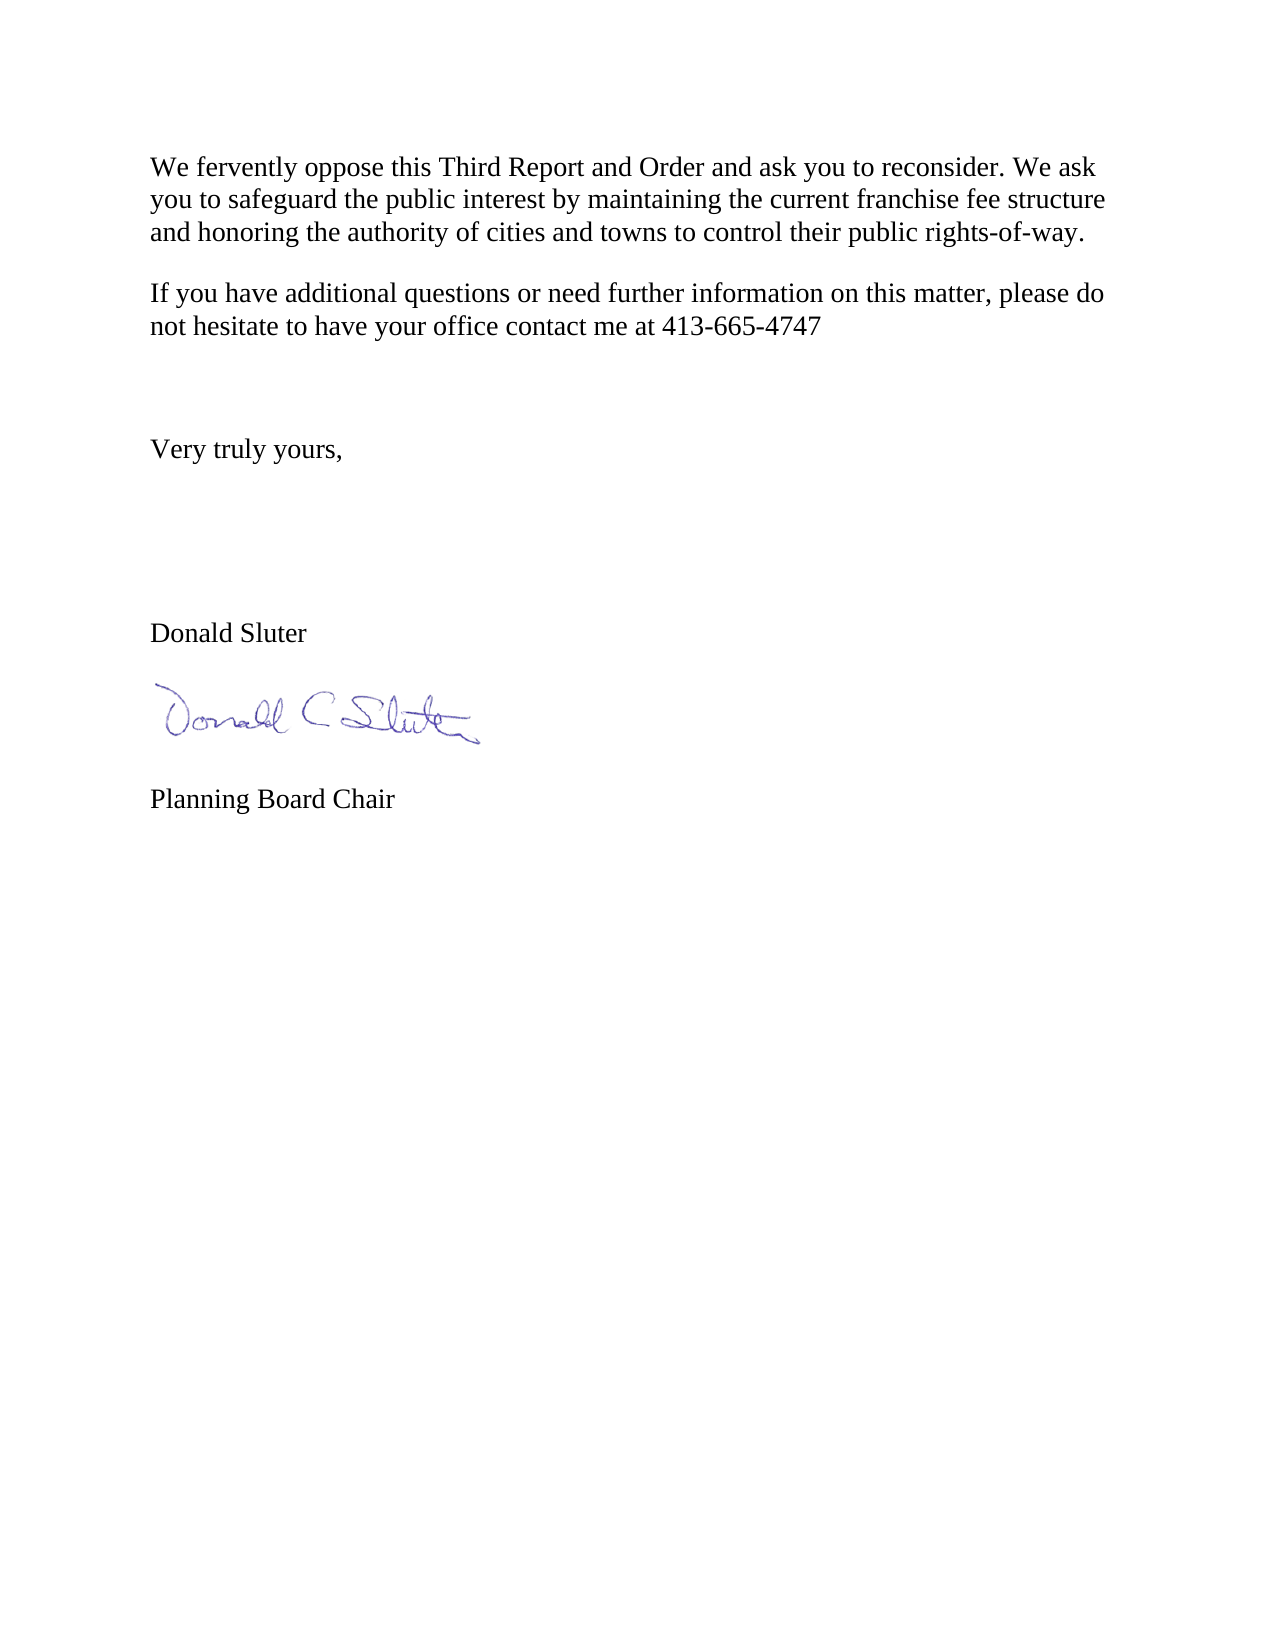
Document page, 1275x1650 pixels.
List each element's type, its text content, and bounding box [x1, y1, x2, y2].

text We fervently oppose this Third Report and Order and ask you to reconsider. We ask you to safeguard the public interest by maintaining the current franchise fee structure and honoring the authority of cities and towns to control their public rights-of-way. [150, 150, 1125, 247]
text Very truly yours, [150, 432, 1125, 464]
text If you have additional questions or need further information on this matter, please do not hesitate to have your office contact me at 413-665-4747 [150, 276, 1125, 341]
text Donald Sluter [150, 617, 1125, 649]
picture [150, 678, 485, 754]
text Planning Board Chair [150, 782, 1125, 815]
